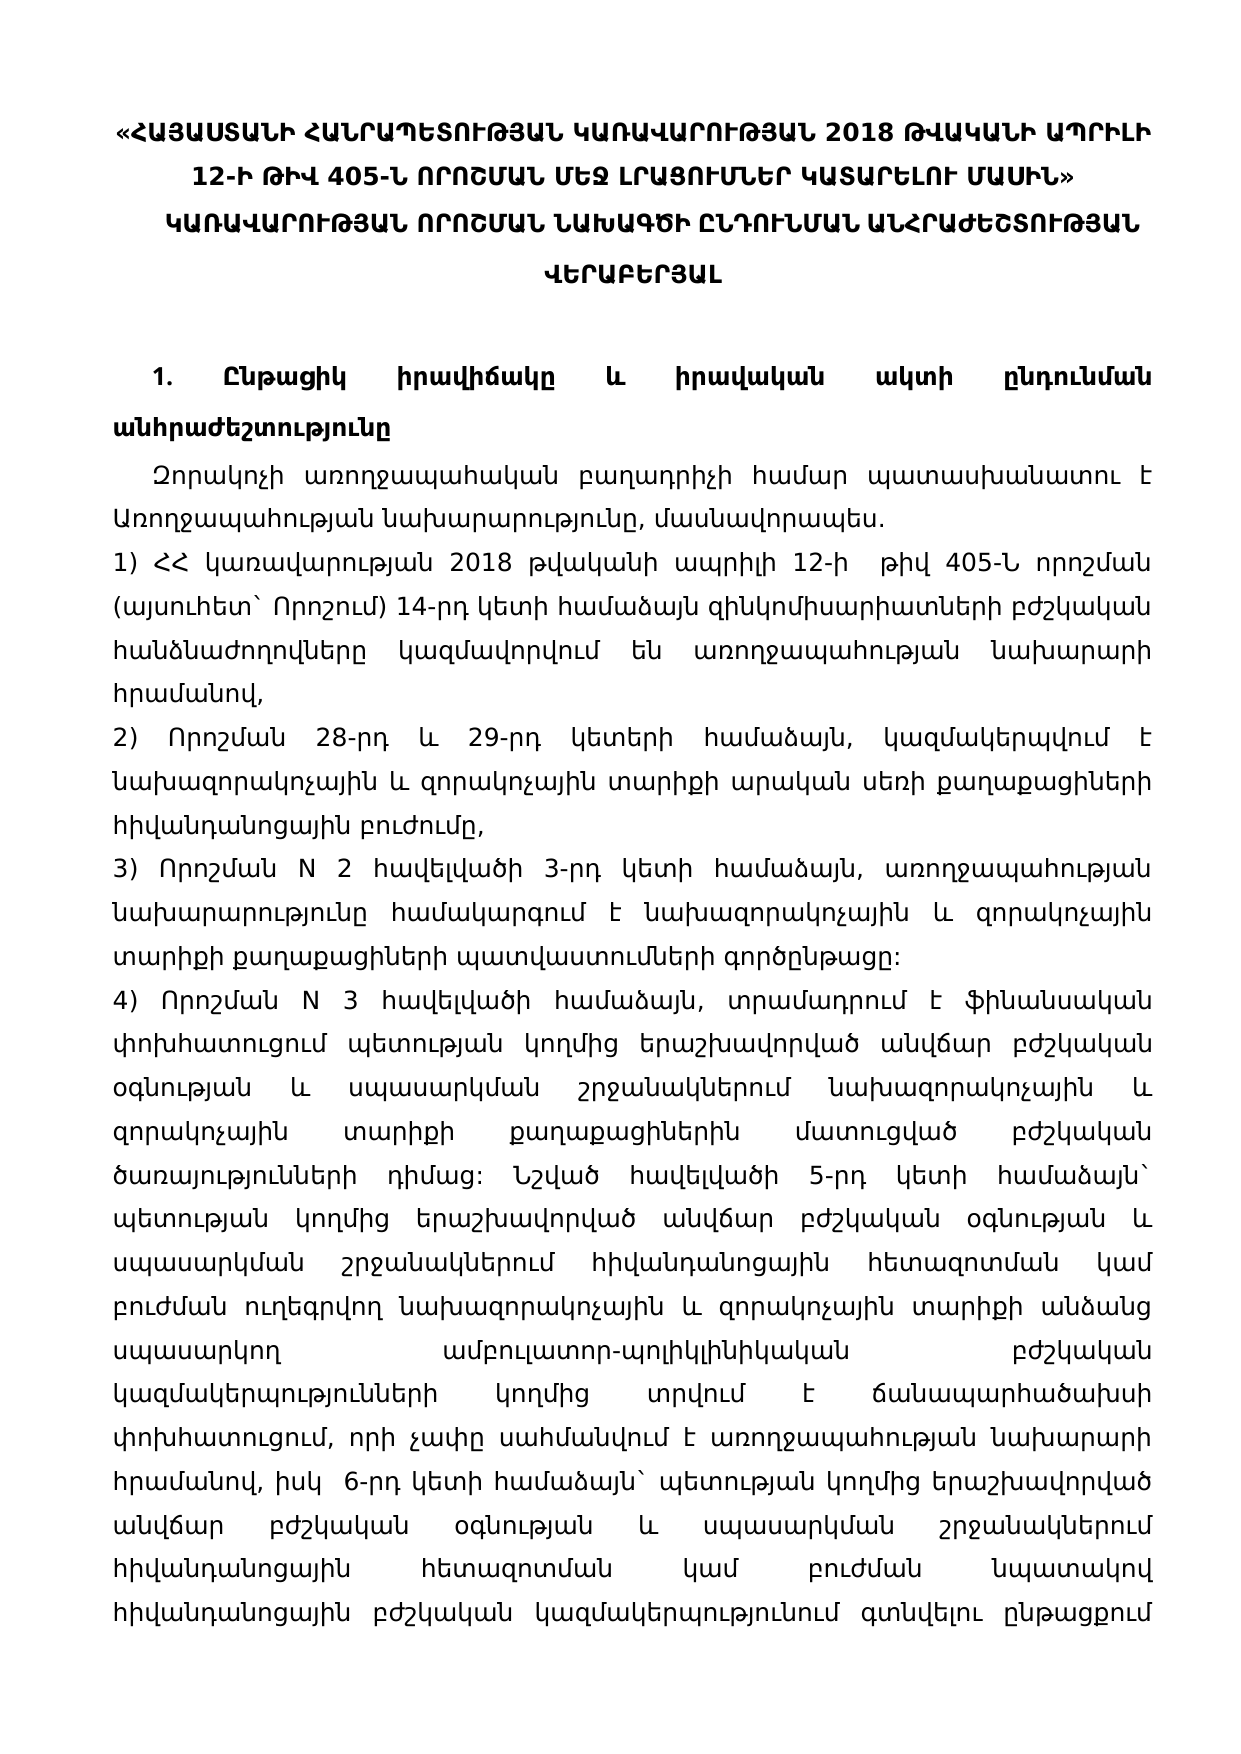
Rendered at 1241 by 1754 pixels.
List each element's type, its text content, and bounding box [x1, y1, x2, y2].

text Զորակոչի առողջապահական բաղադրիչի համար պատասխանատու է Առողջապահության նախարարությունը, մասնավորապես. [112, 461, 1153, 534]
text «ՀԱՅԱՍՏԱՆԻ ՀԱՆՐԱՊԵՏՈՒԹՅԱՆ ԿԱՌԱՎԱՐՈՒԹՅԱՆ 2018 ԹՎԱԿԱՆԻ ԱՊՐԻԼԻ 12-Ի ԹԻՎ 405-Ն ՈՐՈՇՄԱՆ ՄԵՋ ԼՐԱՑՈՒՄՆԵՐ ԿԱՏԱՐԵԼՈՒ ՄԱՍԻՆ» [112, 118, 1153, 191]
text 1) ՀՀ կառավարության 2018 թվականի ապրիլի 12-ի թիվ 405-Ն որոշման (այսուհետ` Որոշում) 14-րդ կետի համաձայն զինկոմիսարիատների բժշկական հանձնաժողովները կազմավորվում են առողջապահության նախարարի հրամանով, [112, 548, 1153, 709]
text ԿԱՌԱՎԱՐՈՒԹՅԱՆ ՈՐՈՇՄԱՆ ՆԱԽԱԳԾԻ ԸՆԴՈՒՆՄԱՆ ԱՆՀՐԱԺԵՇՏՈՒԹՅԱՆ ՎԵՐԱԲԵՐՅԱԼ [112, 206, 1153, 291]
text 2) Որոշման 28-րդ և 29-րդ կետերի համաձայն, կազմակերպվում է նախազորակոչային և զորակոչային տարիքի արական սեռի քաղաքացիների հիվանդանոցային բուժումը, [112, 723, 1153, 840]
list 1. Ընթացիկ իրավիճակը և իրավական ակտի ընդունման անհրաժեշտությունը [112, 359, 1153, 444]
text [112, 986, 1153, 1627]
text 3) Որոշման N 2 հավելվածի 3-րդ կետի համաձայն, առողջապահության նախարարությունը համակարգում է նախազորակոչային և զորակոչային տարիքի քաղաքացիների պատվաստումների գործընթացը: [112, 854, 1153, 971]
